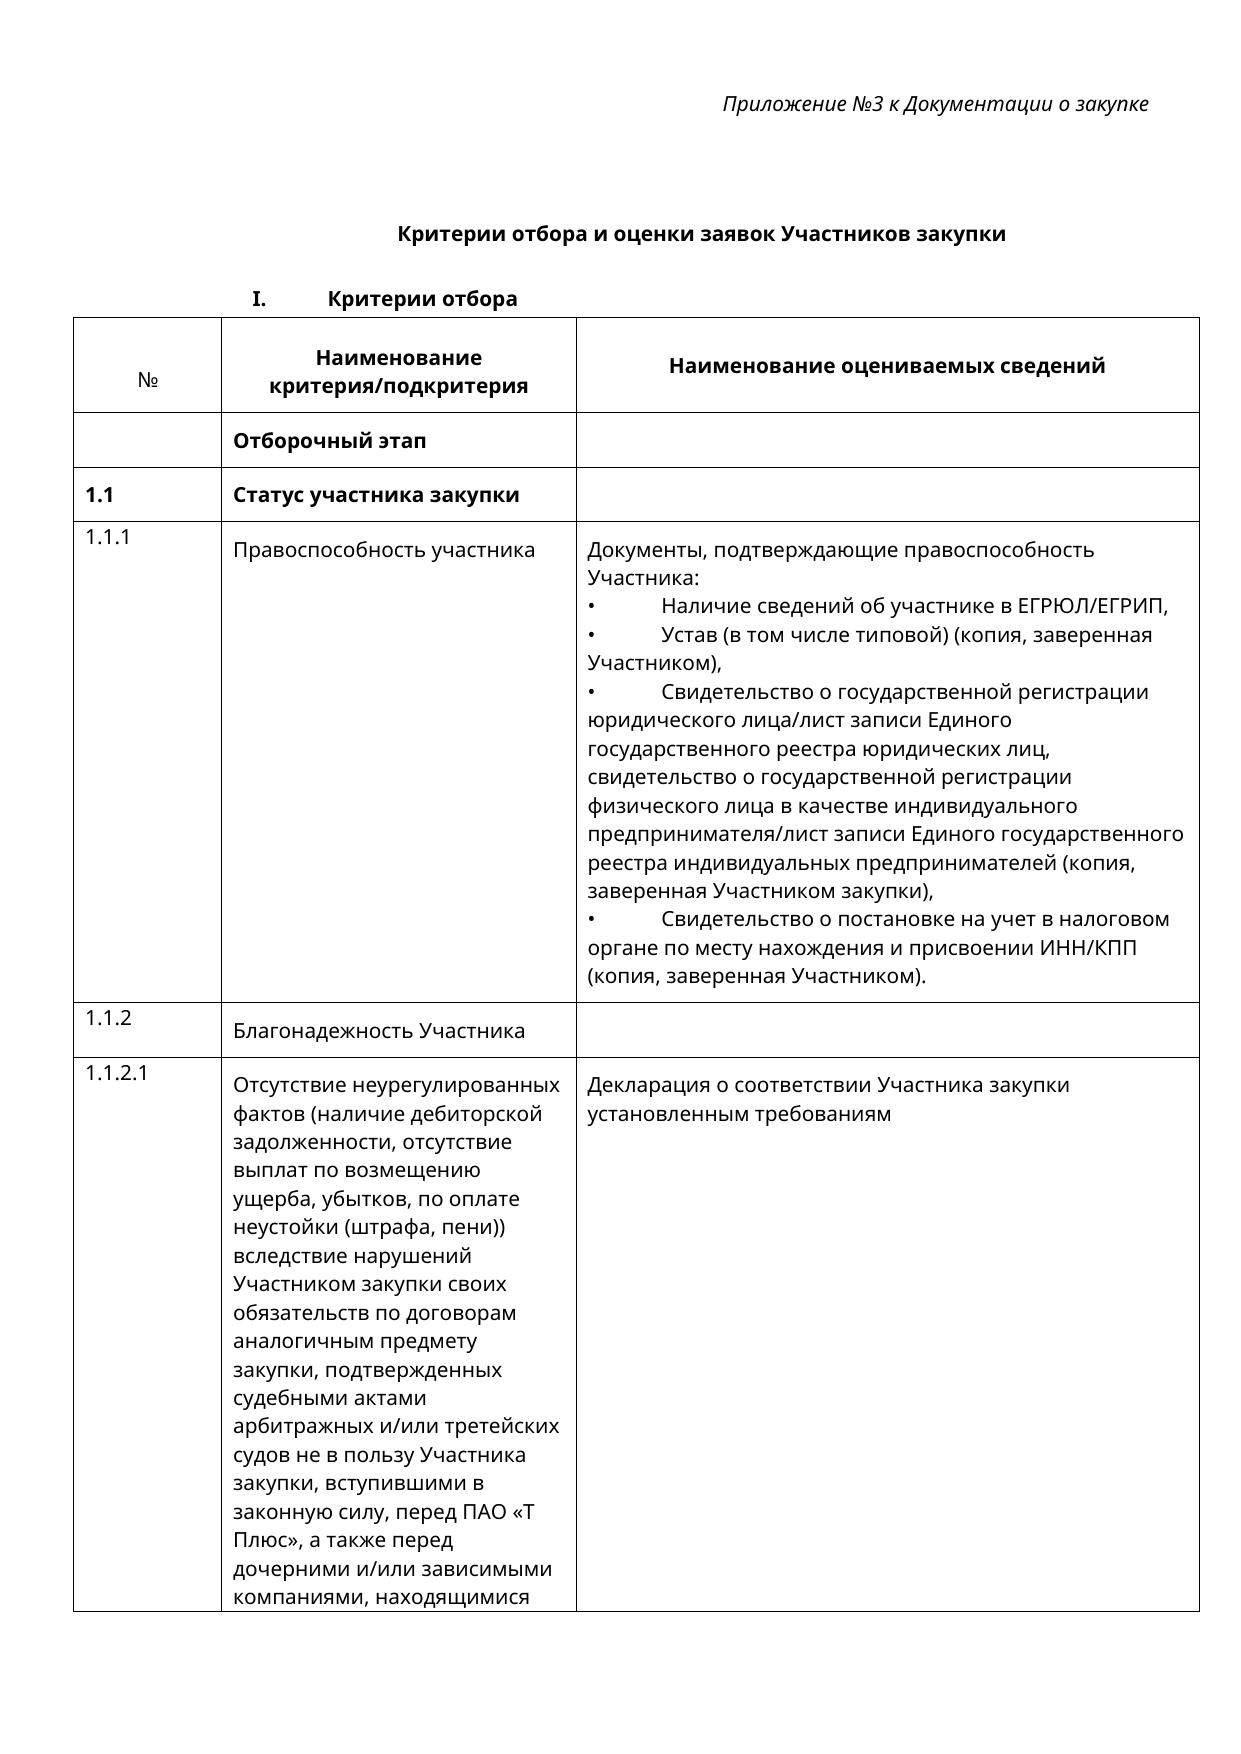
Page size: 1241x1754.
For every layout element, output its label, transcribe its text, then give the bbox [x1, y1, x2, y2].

table_cell 1.1.2 [74, 1003, 221, 1057]
list Критерии отбора и оценки заявок Участников закупки [252, 219, 1152, 247]
table_cell Отборочный этап [222, 413, 576, 467]
table_cell [577, 1003, 1199, 1057]
list Критерии отбора [252, 284, 1152, 313]
table_cell Правоспособность участника [222, 522, 576, 1002]
table_cell 1.1.1 [74, 522, 221, 1002]
table_cell 1.1.2.1 [74, 1058, 221, 1611]
table_cell Статус участника закупки [222, 468, 576, 521]
table_header № [74, 318, 221, 412]
table_cell Документы, подтверждающие правоспособность Участника: • Наличие сведений об участнике в ЕГРЮЛ/ЕГРИП, • Устав (в том числе типовой) (копия, заверенная Участником), • Свидетельство о государственной регистрации юридического лица/лист записи Единого государственного реестра юридических лиц, свидетельство о государственной регистрации физического лица в качестве индивидуального предпринимателя/лист записи Единого государственного реестра индивидуальных предпринимателей (копия, заверенная Участником закупки), • Свидетельство о постановке на учет в налоговом органе по месту нахождения и присвоении ИНН/КПП (копия, заверенная Участником). [577, 522, 1199, 1002]
table_header Наименование оцениваемых сведений [577, 318, 1199, 412]
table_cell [577, 1058, 1199, 1611]
list Приложение №3 к Документации о закупке [252, 89, 1152, 117]
table_cell Благонадежность Участника [222, 1003, 576, 1057]
table_header Наименование критерия/подкритерия [222, 318, 576, 412]
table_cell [222, 1058, 576, 1611]
table_cell 1.1 [74, 468, 221, 521]
table_cell [577, 468, 1199, 521]
table_cell [74, 413, 221, 467]
table_cell [577, 413, 1199, 467]
